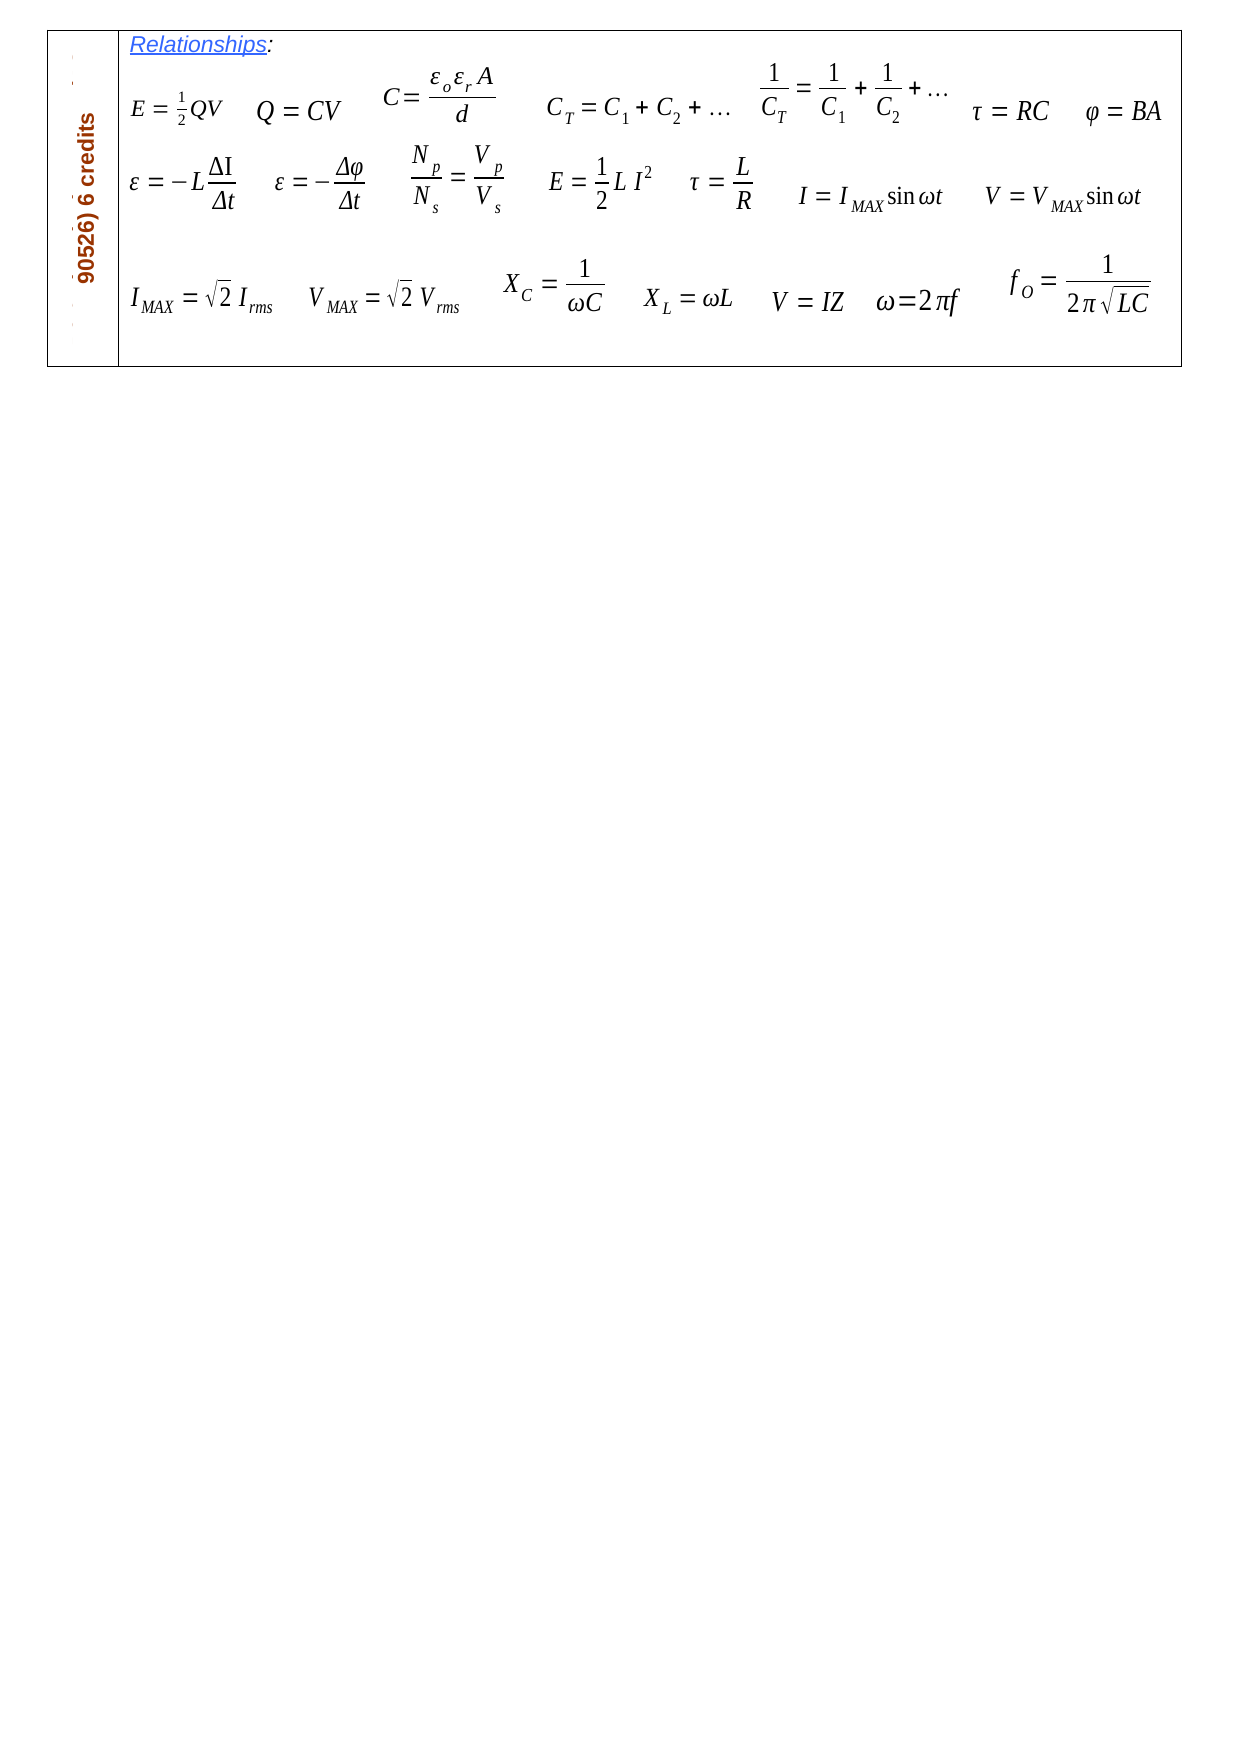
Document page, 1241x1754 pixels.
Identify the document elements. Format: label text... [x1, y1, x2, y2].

table_cell Relationships: [119, 31, 1181, 366]
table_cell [48, 31, 118, 366]
